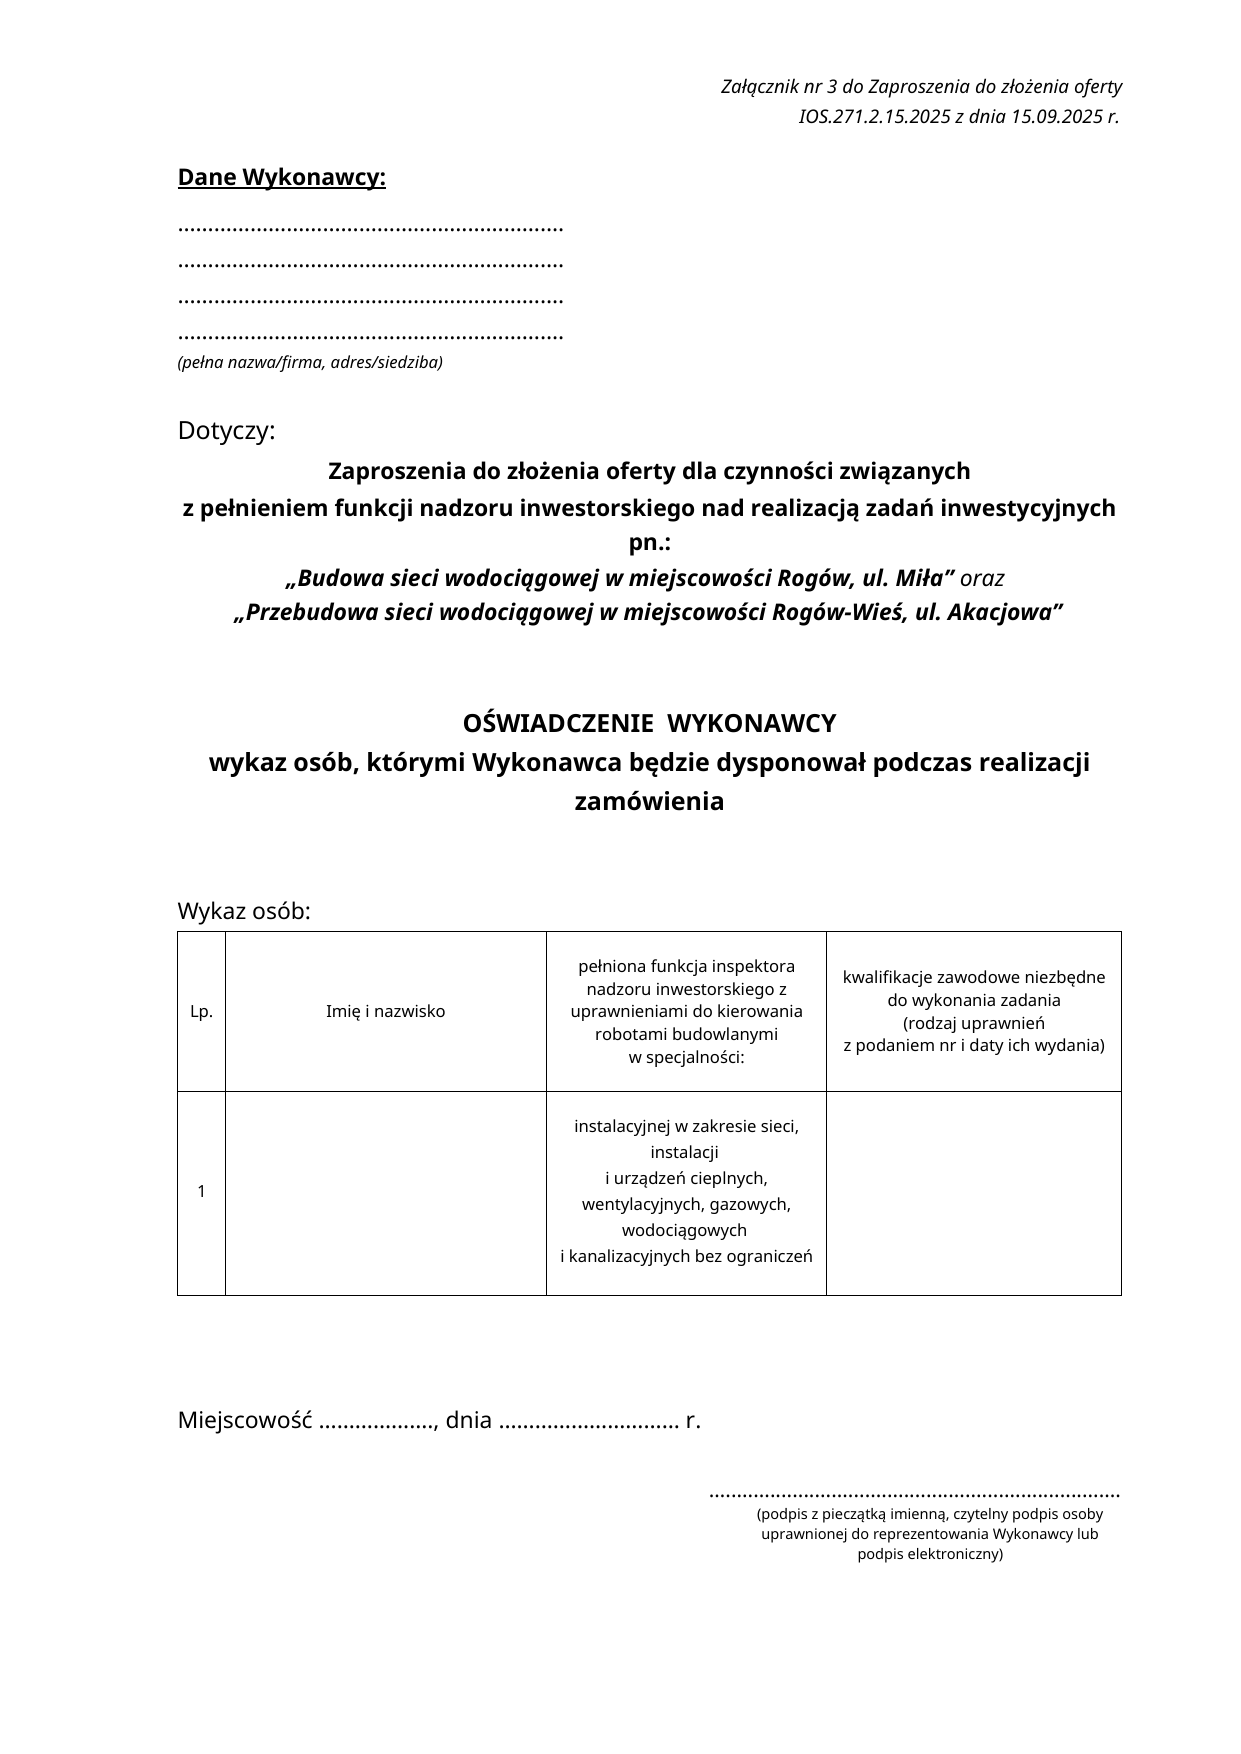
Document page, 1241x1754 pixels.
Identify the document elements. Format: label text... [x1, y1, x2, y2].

text Zaproszenia do złożenia oferty dla czynności związanych [177, 455, 1122, 486]
text ………………………………………………………. [177, 279, 1122, 310]
text Dotyczy: [177, 413, 1122, 447]
text ………………………………………………………. [177, 207, 1122, 238]
text (pełna nazwa/firma, adres/siedziba) [177, 351, 1122, 374]
table_cell instalacyjnej w zakresie sieci, instalacji i urządzeń cieplnych, wentylacyjnych, gazowych, wodociągowych i kanalizacyjnych bez ograniczeń [547, 1092, 826, 1295]
table_cell 1 [178, 1092, 225, 1295]
table_cell [226, 1092, 546, 1295]
text z pełnieniem funkcji nadzoru inwestorskiego nad realizacją zadań inwestycyjnych pn.: [177, 492, 1122, 557]
text (podpis z pieczątką imienną, czytelny podpis osoby uprawnionej do reprezentowania Wykonawcy lub podpis elektroniczny) [738, 1504, 1122, 1564]
table_header Imię i nazwisko [226, 932, 546, 1091]
text ………………………………………………………. [177, 315, 1122, 346]
text Dane Wykonawcy: [177, 160, 1122, 192]
text ………………………………………………………. [177, 243, 1122, 274]
table_cell [827, 1092, 1121, 1295]
text wykaz osób, którymi Wykonawca będzie dysponował podczas realizacji zamówienia [177, 744, 1122, 818]
text „Budowa sieci wodociągowej w miejscowości Rogów, ul. Miła” oraz „Przebudowa sieci wodociągowej w miejscowości Rogów-Wieś, ul. Akacjowa” [177, 562, 1122, 627]
text Miejscowość ………………., dnia ………………………… r. [177, 1404, 1122, 1435]
table_header kwalifikacje zawodowe niezbędne do wykonania zadania (rodzaj uprawnień z podaniem nr i daty ich wydania) [827, 932, 1121, 1091]
text Wykaz osób: [177, 895, 1122, 926]
text OŚWIADCZENIE WYKONAWCY [177, 705, 1122, 739]
table_header Lp. [178, 932, 225, 1091]
table_header pełniona funkcja inspektora nadzoru inwestorskiego z uprawnieniami do kierowania robotami budowlanymi w specjalności: [547, 932, 826, 1091]
text …....................................................................... [177, 1476, 1122, 1504]
